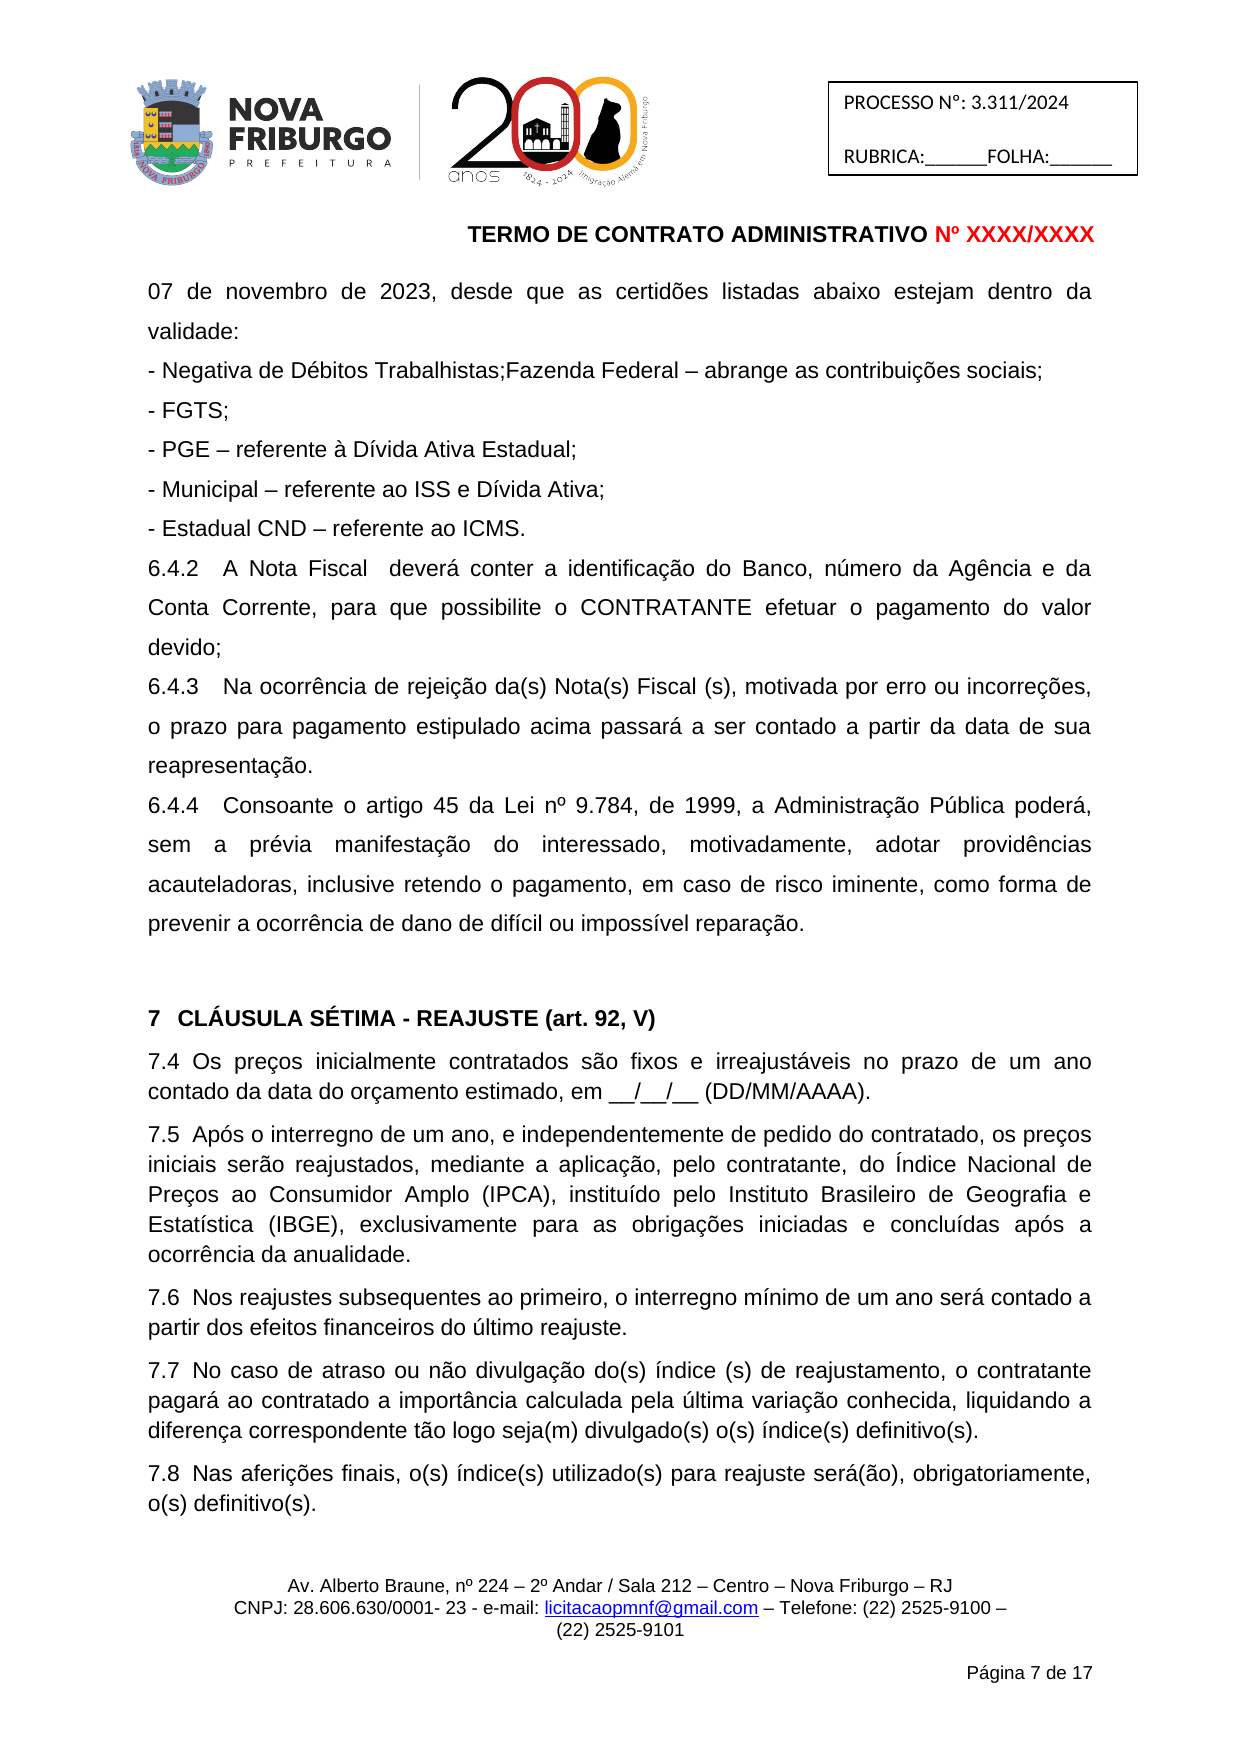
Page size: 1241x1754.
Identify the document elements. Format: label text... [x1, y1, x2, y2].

list - PGE – referente à Dívida Ativa Estadual; [148, 436, 1092, 463]
list - Municipal – referente ao ISS e Dívida Ativa; [148, 476, 1092, 502]
list No caso de atraso ou não divulgação do(s) índice (s) de reajustamento, o contratante pagará ao contratado a importância calculada pela última variação conhecida, liquidando a diferença correspondente tão logo seja(m) divulgado(s) o(s) índice(s) definitivo(s). [148, 1357, 1092, 1444]
list - FGTS; [148, 397, 1092, 423]
list - Estadual CND – referente ao ICMS. [148, 515, 1092, 542]
list CLÁUSULA SÉTIMA - REAJUSTE (art. 92, V) [148, 1005, 1092, 1031]
list Nas aferições finais, o(s) índice(s) utilizado(s) para reajuste será(ão), obrigatoriamente, o(s) definitivo(s). [148, 1460, 1092, 1517]
list Consoante o artigo 45 da Lei nº 9.784, de 1999, a Administração Pública poderá, sem a prévia manifestação do interessado, motivadamente, adotar providências acauteladoras, inclusive retendo o pagamento, em caso de risco iminente, como forma de prevenir a ocorrência de dano de difícil ou impossível reparação. [148, 792, 1092, 936]
picture [103, 44, 681, 215]
list Na ocorrência de rejeição da(s) Nota(s) Fiscal (s), motivada por erro ou incorreções, o prazo para pagamento estipulado acima passará a ser contado a partir da data de sua reapresentação. [148, 673, 1092, 778]
list Os preços inicialmente contratados são fixos e irreajustáveis no prazo de um ano contado da data do orçamento estimado, em __/__/__ (DD/MM/AAAA). [148, 1048, 1092, 1104]
list Nos reajustes subsequentes ao primeiro, o interregno mínimo de um ano será contado a partir dos efeitos financeiros do último reajuste. [148, 1284, 1092, 1341]
list A Nota Fiscal deverá conter a identificação do Banco, número da Agência e da Conta Corrente, para que possibilite o CONTRATANTE efetuar o pagamento do valor devido; [148, 555, 1092, 660]
list - Negativa de Débitos Trabalhistas;Fazenda Federal – abrange as contribuições sociais; [148, 357, 1092, 384]
list Após o interregno de um ano, e independentemente de pedido do contratado, os preços iniciais serão reajustados, mediante a aplicação, pelo contratante, do Índice Nacional de Preços ao Consumidor Amplo (IPCA), instituído pelo Instituto Brasileiro de Geografia e Estatística (IBGE), exclusivamente para as obrigações iniciadas e concluídas após a ocorrência da anualidade. [148, 1121, 1092, 1268]
